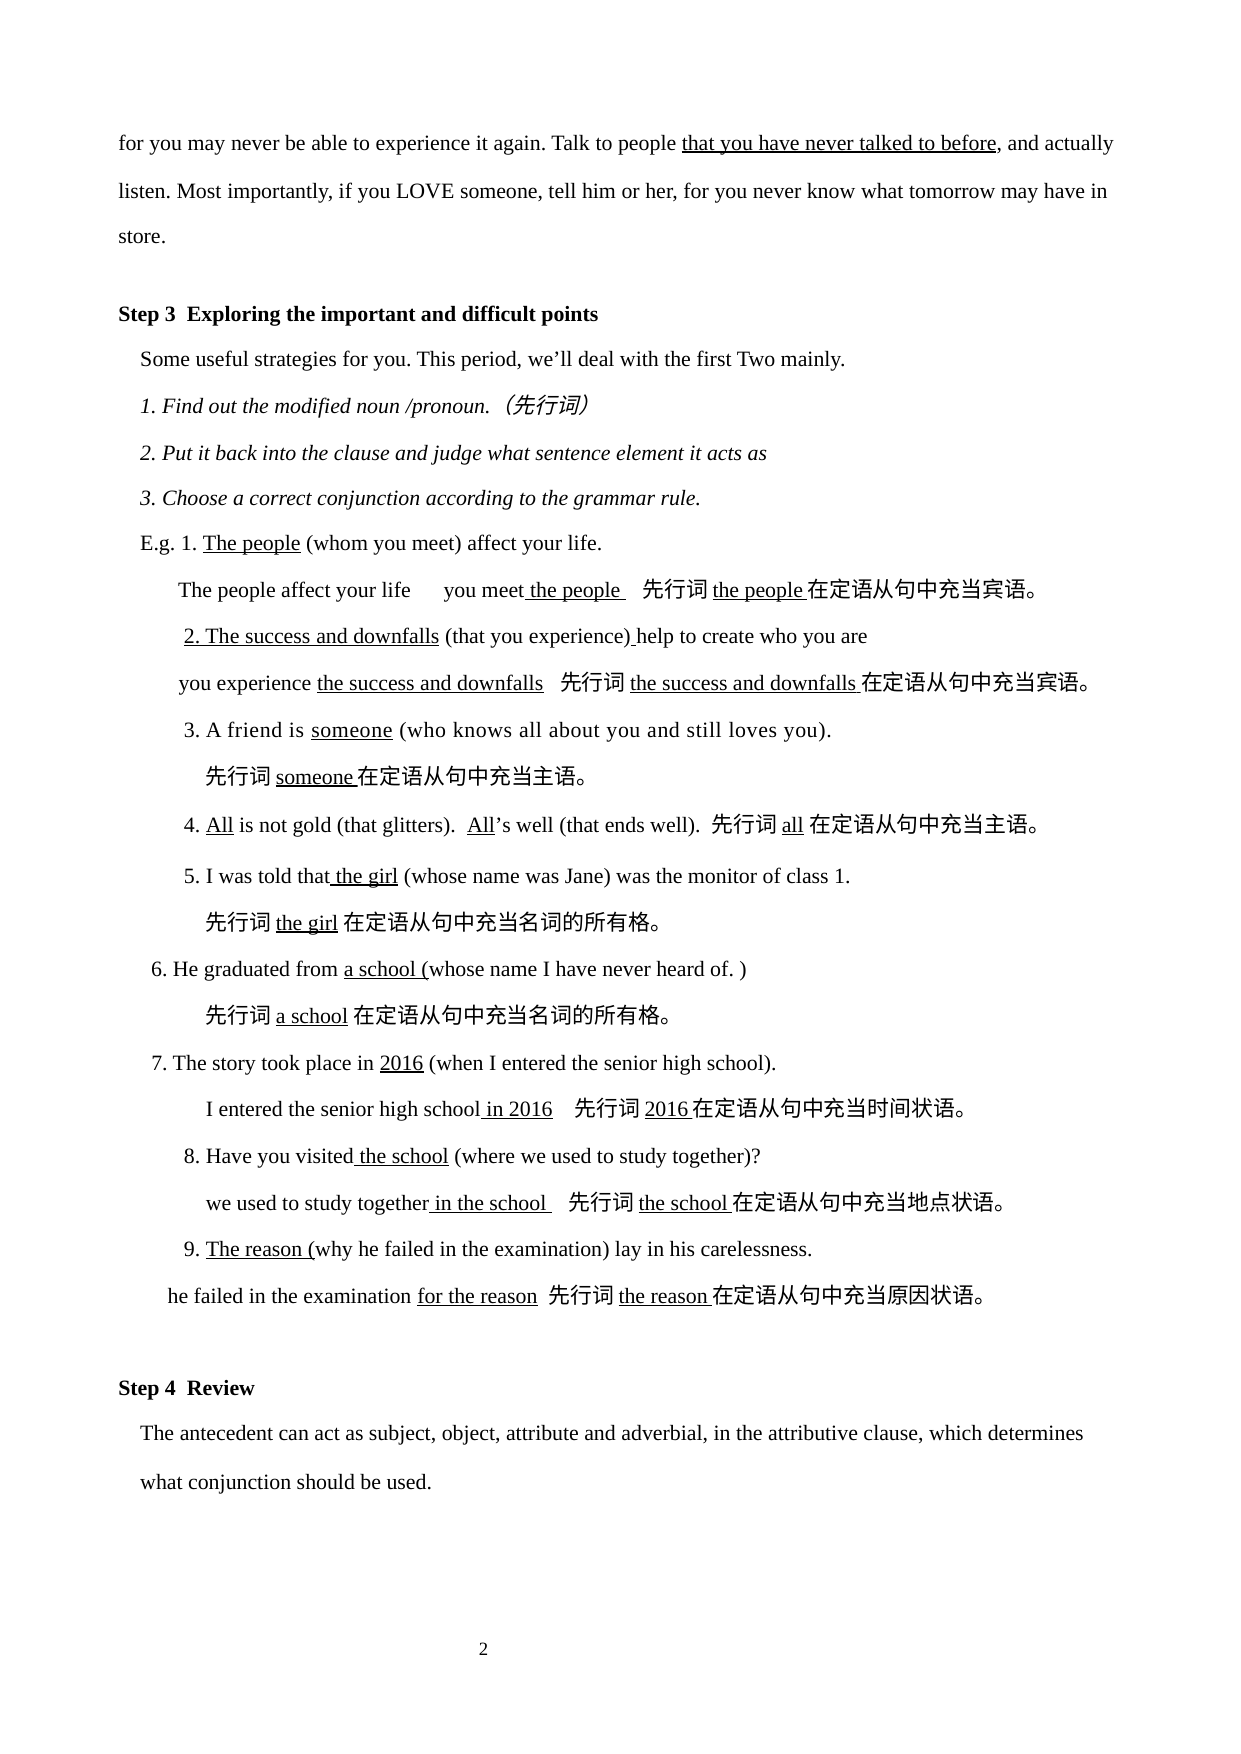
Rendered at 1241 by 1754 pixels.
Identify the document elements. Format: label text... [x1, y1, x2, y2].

text The people affect your life you meet the people 先行词the people在定语从句中充当宾语。 [162, 571, 1122, 604]
text we used to study together in the school 先行词the school在定语从句中充当地点状语。 [118, 1184, 1122, 1217]
text 4. All is not gold (that glitters). All’s well (that ends well). 先行词all 在定语从句中充当主语。 [118, 807, 1122, 839]
text 2. The success and downfalls (that you experience) help to create who you are [118, 620, 1122, 652]
text Step 3 Exploring the important and difficult points [118, 297, 1122, 330]
text E.g. 1. The people (whom you meet) affect your life. [118, 526, 1122, 559]
text 7. The story took place in 2016 (when I entered the senior high school). [118, 1046, 1122, 1078]
text 先行词the girl 在定语从句中充当名词的所有格。 [118, 904, 1122, 937]
text 9. The reason (why he failed in the examination) lay in his carelessness. [118, 1233, 1122, 1265]
text The antecedent can act as subject, object, attribute and adverbial, in the attributive clause, which determines what conjunction should be used. [140, 1416, 1122, 1498]
text you experience the success and downfalls 先行词the success and downfalls在定语从句中充当宾语。 [162, 665, 1122, 697]
list Have you visited the school (where we used to study together)? [118, 1139, 1122, 1172]
text 3. A friend is someone (who knows all about you and still loves you). [118, 713, 1122, 746]
text 先行词someone在定语从句中充当主语。 [118, 758, 1122, 791]
text Some useful strategies for you. This period, we’ll deal with the first Two mainly. [118, 343, 1122, 375]
list Put it back into the clause and judge what sentence element it acts as [140, 436, 1122, 468]
list Find out the modified noun /pronoun.（先行词） [140, 388, 1122, 420]
list Choose a correct conjunction according to the grammar rule. [140, 481, 1122, 514]
text 6. He graduated from a school (whose name I have never heard of. ) [118, 952, 1122, 985]
text 5. I was told that the girl (whose name was Jane) was the monitor of class 1. [118, 859, 1122, 892]
text 先行词a school 在定语从句中充当名词的所有格。 [118, 998, 1122, 1030]
text he failed in the examination for the reason 先行词the reason在定语从句中充当原因状语。 [118, 1278, 1122, 1310]
text store. [118, 220, 1122, 252]
text I entered the senior high school in 2016 先行词2016在定语从句中充当时间状语。 [118, 1091, 1122, 1123]
text for you may never be able to experience it again. Talk to people that you have never talked to before, and actually listen. Most importantly, if you LOVE someone, tell him or her, for you never know what tomorrow may have in [118, 126, 1122, 207]
text Step 4 Review [118, 1371, 1122, 1404]
